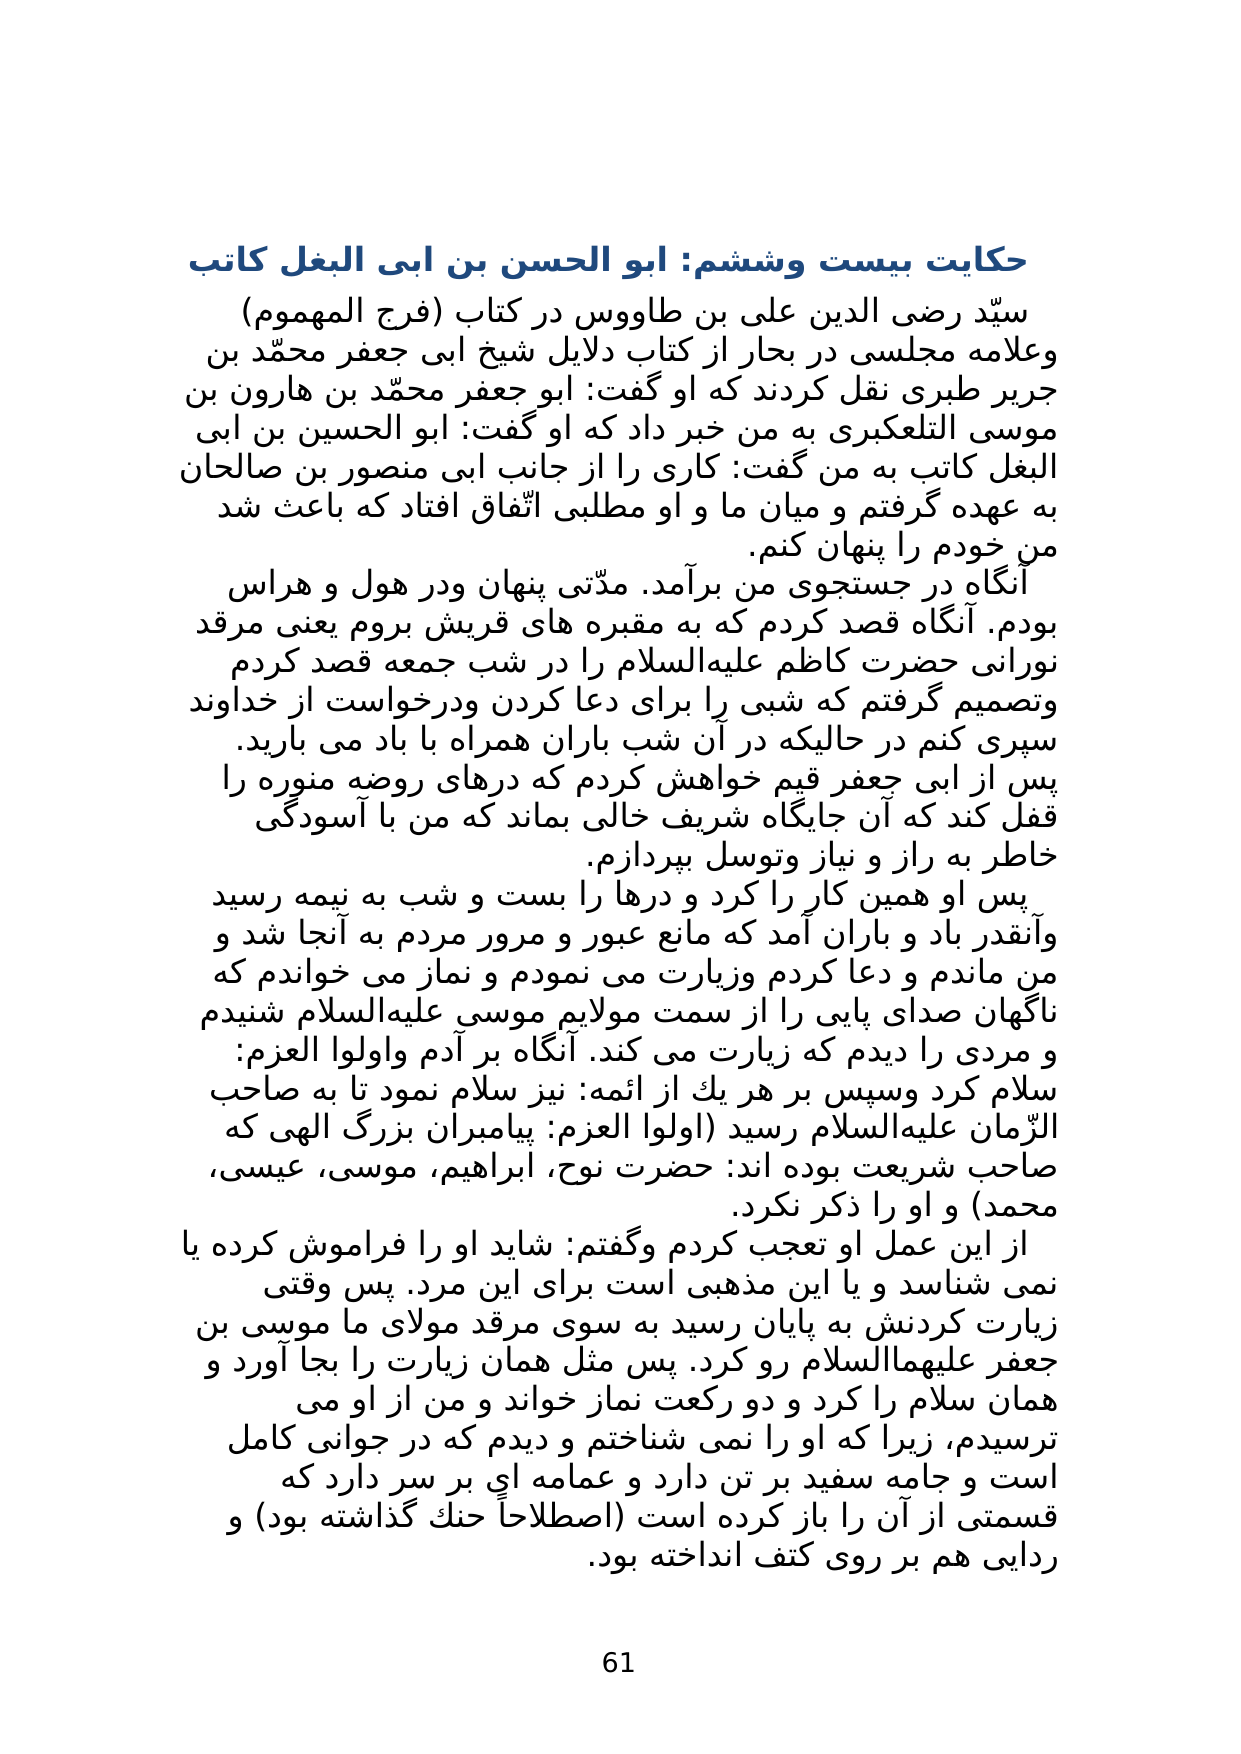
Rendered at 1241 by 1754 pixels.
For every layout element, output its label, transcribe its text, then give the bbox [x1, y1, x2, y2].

text سيّد رضى الدين على بن طاووس در كتاب (فرج المهموم) وعلامه مجلسى در بحار از كتاب دلايل شيخ ابى جعفر محمّد بن جرير طبرى نقل كردند كه او گفت: ابو جعفر محمّد بن هارون بن موسى التلعكبرى به من خبر داد كه او گفت: ابو الحسين بن ابى البغل كاتب به من گفت: كارى را از جانب ابى منصور بن صالحان به عهده گرفتم و ميان ما و او مطلبى اتّفاق افتاد كه باعث شد من خودم را پنهان كنم. [178, 292, 1059, 564]
text آنگاه در جستجوى من برآمد. مدّتى پنهان ودر هول و هراس بودم. آنگاه قصد كردم كه به مقبره هاى قريش بروم يعنى مرقد نورانى حضرت كاظم عليه‌السلام را در شب جمعه قصد كردم وتصميم گرفتم كه شبى را براى دعا كردن ودرخواست از خداوند سپرى كنم در حاليكه در آن شب باران همراه با باد مى باريد. پس از ابى جعفر قيم خواهش كردم كه درهاى روضه منوره را قفل كند كه آن جايگاه شريف خالى بماند كه من با آسودگى خاطر به راز و نياز وتوسل بپردازم. [178, 564, 1059, 875]
subtitle حكايت بيست وششم: ابو الحسن بن ابى البغل كاتب [178, 241, 1059, 279]
text از اين عمل او تعجب كردم وگفتم: شايد او را فراموش كرده يا نمى شناسد و يا اين مذهبى است براى اين مرد. پس وقتى زيارت كردنش به پايان رسيد به سوى مرقد مولاى ما موسى بن جعفر عليهما‌السلام رو كرد. پس مثل همان زيارت را بجا آورد و همان سلام را كرد و دو ركعت نماز خواند و من از او مى ترسيدم، زيرا كه او را نمى شناختم و ديدم كه در جوانى كامل است و جامه سفيد بر تن دارد و عمامه اى بر سر دارد كه قسمتى از آن را باز كرده است (اصطلاحاً حنك گذاشته بود) و ردايى هم بر روى كتف انداخته بود. [178, 1224, 1059, 1574]
text پس او همين كار را كرد و درها را بست و شب به نيمه رسيد وآنقدر باد و باران آمد كه مانع عبور و مرور مردم به آنجا شد و من ماندم و دعا كردم وزيارت مى نمودم و نماز مى خواندم كه ناگهان صداى پايى را از سمت مولايم موسى عليه‌السلام شنيدم و مردى را ديدم كه زيارت مى كند. آنگاه بر آدم واولوا العزم: سلام كرد وسپس بر هر يك از ائمه: نيز سلام نمود تا به صاحب الزّمان عليه‌السلام رسيد (اولوا العزم: پيامبران بزرگ الهى كه صاحب شريعت بوده اند: حضرت نوح، ابراهيم، موسى، عيسى، محمد) و او را ذكر نكرد. [178, 875, 1059, 1224]
